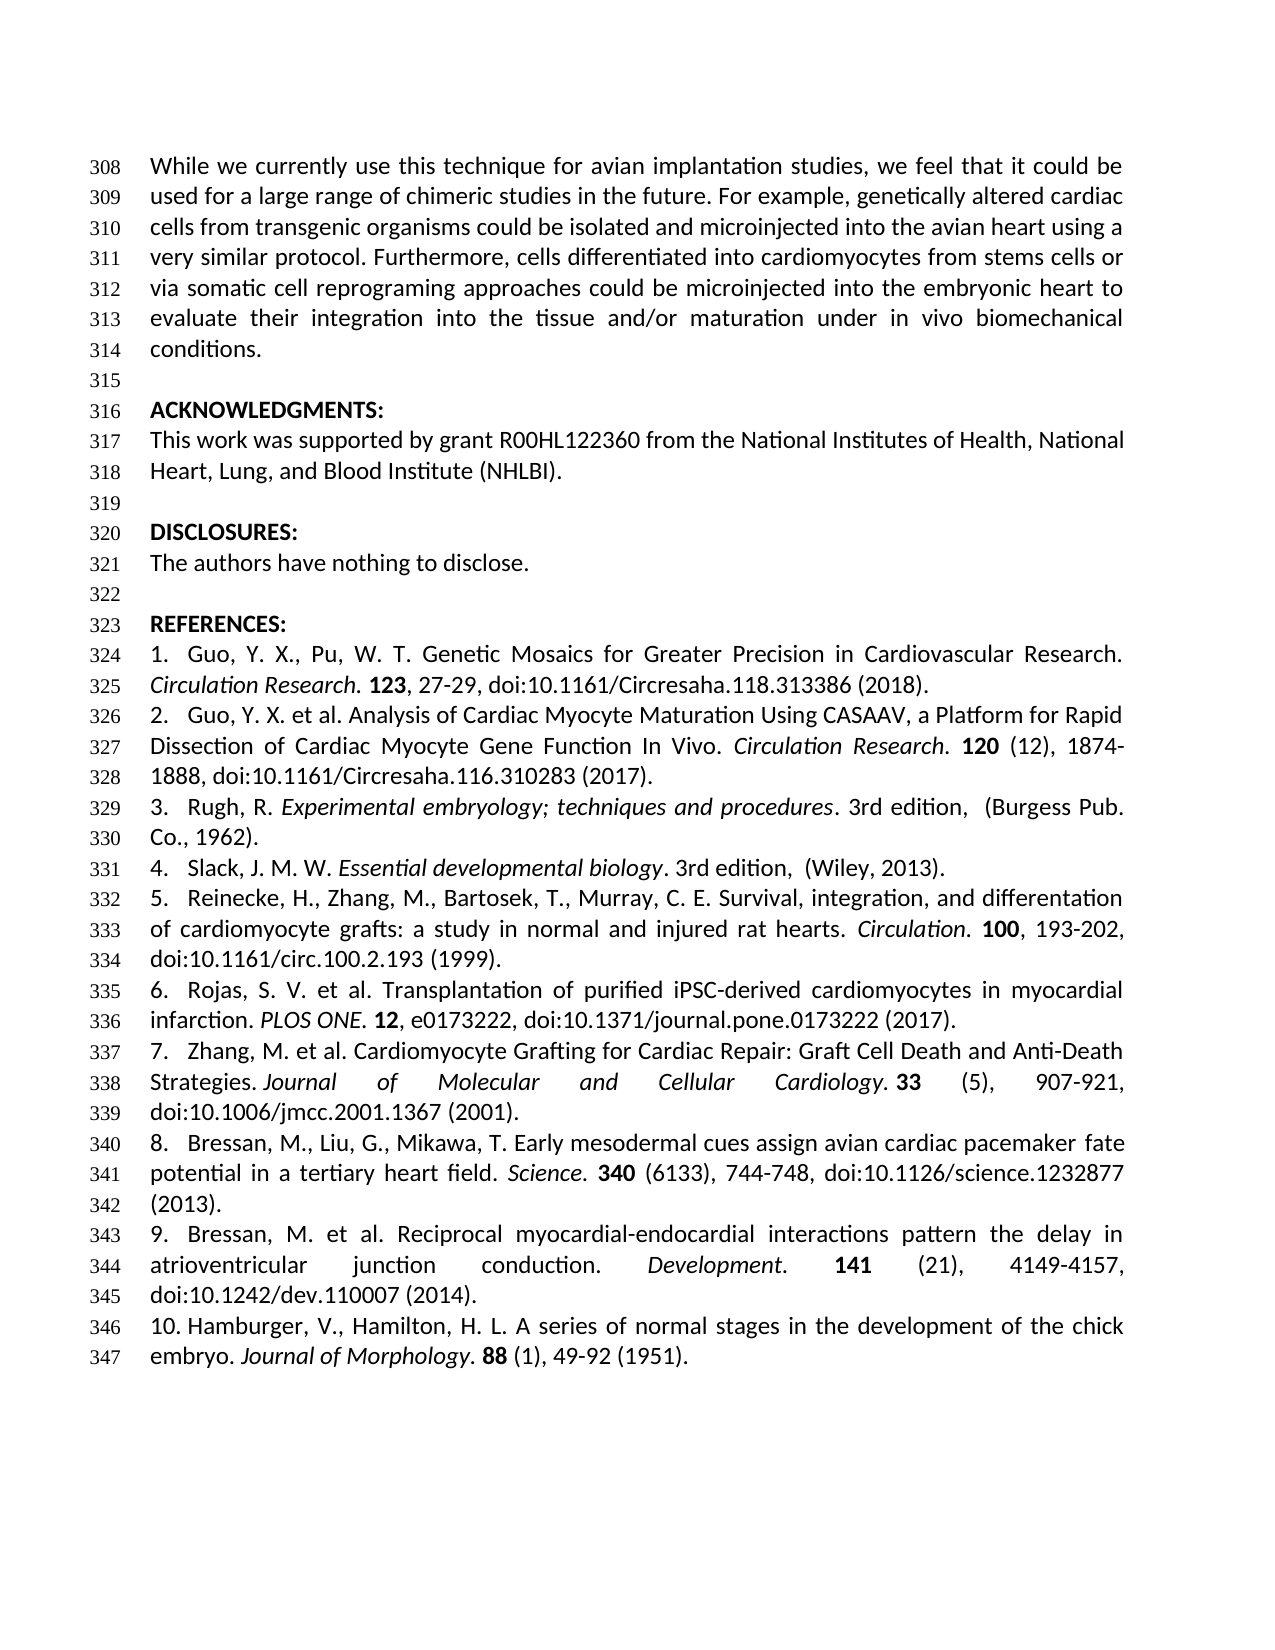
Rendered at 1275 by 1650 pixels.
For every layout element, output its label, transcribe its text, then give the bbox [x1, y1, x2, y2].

text 8. Bressan, M., Liu, G., Mikawa, T. Early mesodermal cues assign avian cardiac pacemaker fate potential in a tertiary heart field. Science. 340 (6133), 744-748, doi:10.1126/science.1232877 (2013). [150, 1127, 1125, 1218]
text 4. Slack, J. M. W. Essential developmental biology. 3rd edition, (Wiley, 2013). [150, 852, 1125, 882]
text This work was supported by grant R00HL122360 from the National Institutes of Health, National Heart, Lung, and Blood Institute (NHLBI). [150, 425, 1125, 486]
text DISCLOSURES: [150, 516, 1125, 547]
text 7. Zhang, M. et al. Cardiomyocyte Grafting for Cardiac Repair: Graft Cell Death and Anti-Death Strategies. Journal of Molecular and Cellular Cardiology. 33 (5), 907-921, doi:10.1006/jmcc.2001.1367 (2001). [150, 1035, 1125, 1127]
text REFERENCES: [150, 608, 1125, 638]
text 5. Reinecke, H., Zhang, M., Bartosek, T., Murray, C. E. Survival, integration, and differentation of cardiomyocyte grafts: a study in normal and injured rat hearts. Circulation. 100, 193-202, doi:10.1161/circ.100.2.193 (1999). [150, 882, 1125, 974]
text 6. Rojas, S. V. et al. Transplantation of purified iPSC-derived cardiomyocytes in myocardial infarction. PLOS ONE. 12, e0173222, doi:10.1371/journal.pone.0173222 (2017). [150, 974, 1125, 1035]
text While we currently use this technique for avian implantation studies, we feel that it could be used for a large range of chimeric studies in the future. For example, genetically altered cardiac cells from transgenic organisms could be isolated and microinjected into the avian heart using a very similar protocol. Furthermore, cells differentiated into cardiomyocytes from stems cells or via somatic cell reprograming approaches could be microinjected into the embryonic heart to evaluate their integration into the tissue and/or maturation under in vivo biomechanical conditions. [150, 150, 1125, 364]
text 10. Hamburger, V., Hamilton, H. L. A series of normal stages in the development of the chick embryo. Journal of Morphology. 88 (1), 49-92 (1951). [150, 1310, 1125, 1371]
text ACKNOWLEDGMENTS: [150, 394, 1125, 425]
text The authors have nothing to disclose. [150, 547, 1125, 577]
text 3. Rugh, R. Experimental embryology; techniques and procedures. 3rd edition, (Burgess Pub. Co., 1962). [150, 791, 1125, 852]
text 9. Bressan, M. et al. Reciprocal myocardial-endocardial interactions pattern the delay in atrioventricular junction conduction. Development. 141 (21), 4149-4157, doi:10.1242/dev.110007 (2014). [150, 1218, 1125, 1310]
text 1. Guo, Y. X., Pu, W. T. Genetic Mosaics for Greater Precision in Cardiovascular Research. Circulation Research. 123, 27-29, doi:10.1161/Circresaha.118.313386 (2018). [150, 638, 1125, 699]
text 2. Guo, Y. X. et al. Analysis of Cardiac Myocyte Maturation Using CASAAV, a Platform for Rapid Dissection of Cardiac Myocyte Gene Function In Vivo. Circulation Research. 120 (12), 1874-1888, doi:10.1161/Circresaha.116.310283 (2017). [150, 699, 1125, 791]
